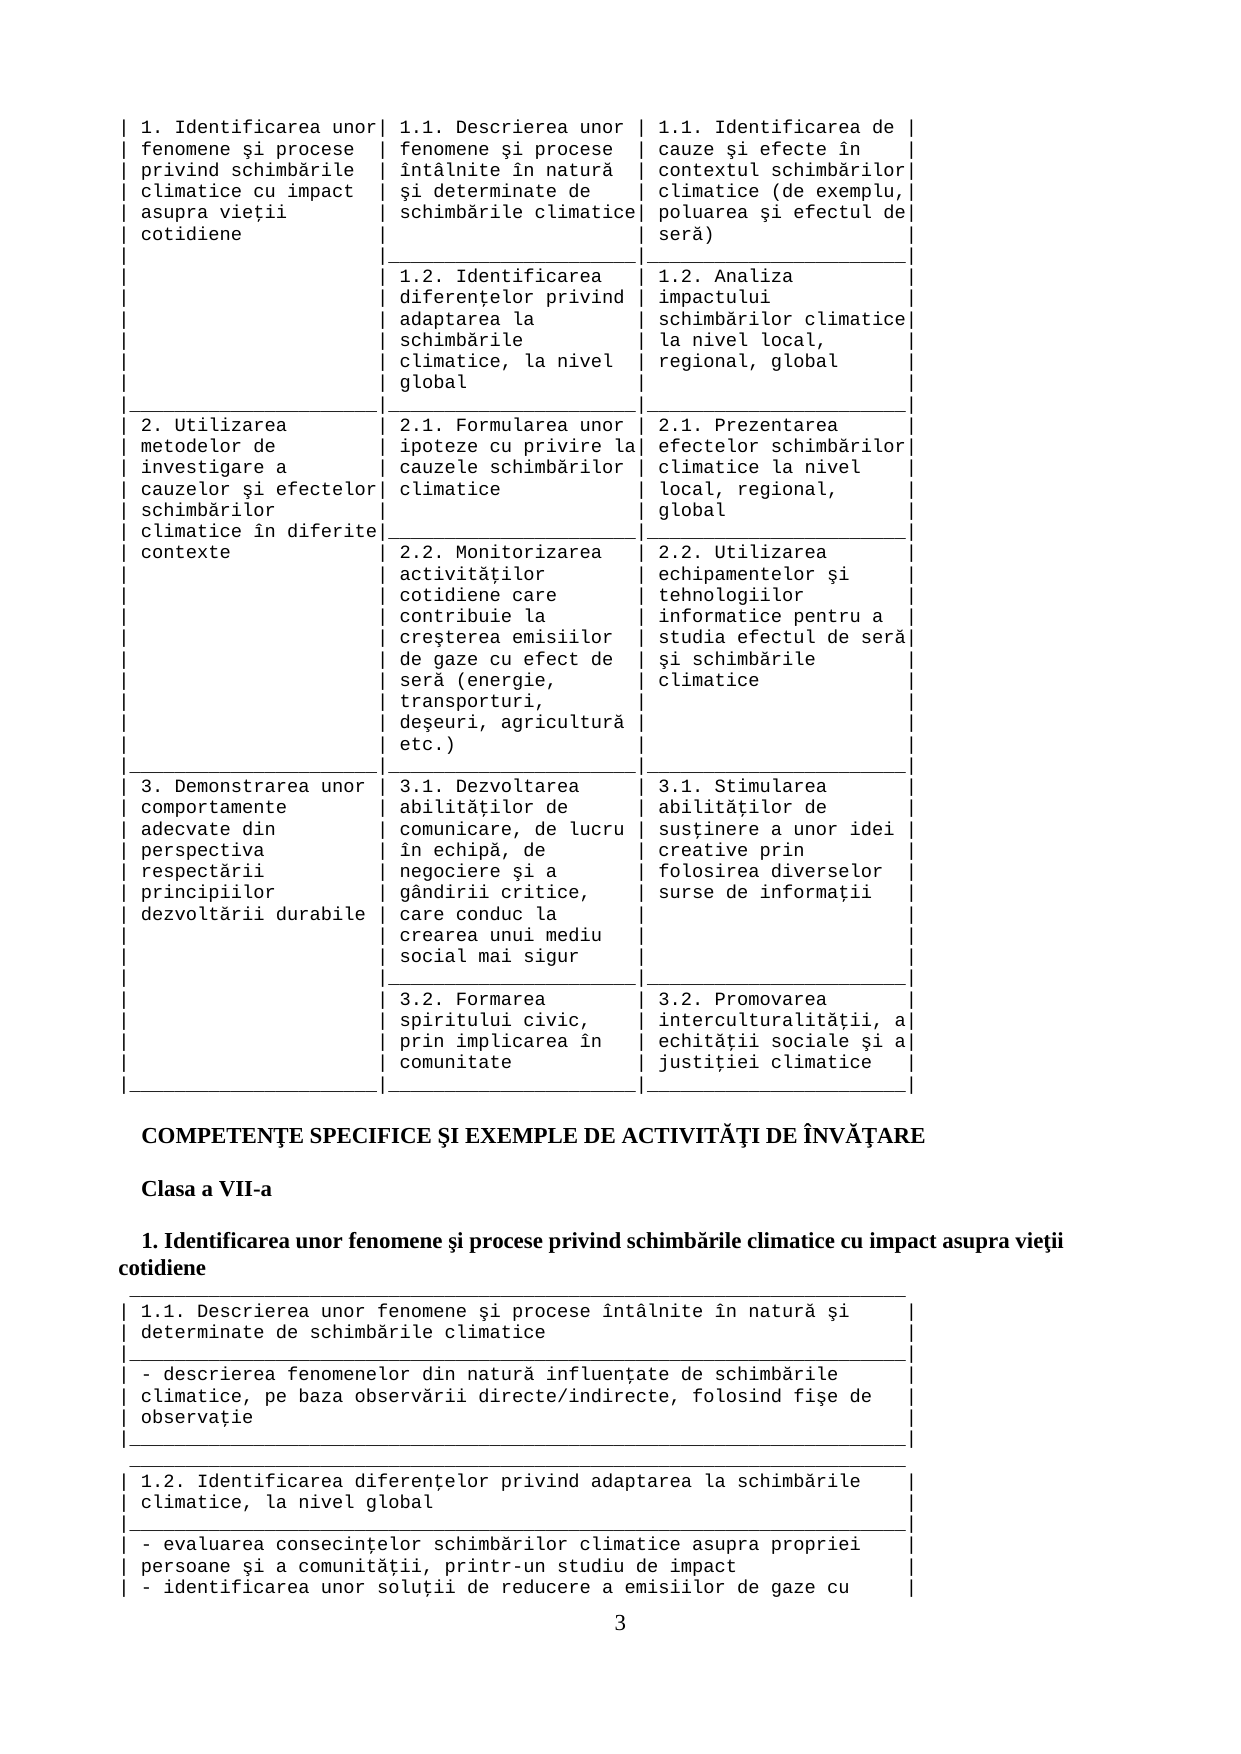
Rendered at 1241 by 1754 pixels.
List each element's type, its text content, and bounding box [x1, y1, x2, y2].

text | schimbărilor | | global | [118, 501, 1122, 522]
text | climatice cu impact | şi determinate de | climatice (de exemplu,| [118, 182, 1122, 203]
text | climatice, pe baza observării directe/indirecte, folosind fişe de | [118, 1386, 1122, 1408]
text | determinate de schimbările climatice | [118, 1323, 1122, 1344]
text | | contribuie la | informatice pentru a | [118, 607, 1122, 628]
text | respectării | negociere şi a | folosirea diverselor | [118, 862, 1122, 883]
text | | deşeuri, agricultură | | [118, 713, 1122, 734]
text | adecvate din | comunicare, de lucru | susţinere a unor idei | [118, 819, 1122, 841]
text | - evaluarea consecinţelor schimbărilor climatice asupra propriei | [118, 1535, 1122, 1556]
text | | crearea unui mediu | | [118, 926, 1122, 947]
text | | climatice, la nivel | regional, global | [118, 352, 1122, 373]
text | |______________________|_______________________| [118, 968, 1122, 989]
text | | adaptarea la | schimbărilor climatice| [118, 309, 1122, 331]
text | | etc.) | | [118, 734, 1122, 756]
text _____________________________________________________________________ [118, 1450, 1122, 1471]
text | 1.1. Descrierea unor fenomene şi procese întâlnite în natură şi | [118, 1301, 1122, 1323]
text |_____________________________________________________________________| [118, 1429, 1122, 1450]
text | | transporturi, | | [118, 692, 1122, 713]
text | | cotidiene care | tehnologiilor | [118, 586, 1122, 607]
text 1. Identificarea unor fenomene şi procese privind schimbările climatice cu impact asupra vieţii cotidiene [118, 1227, 1122, 1280]
text | principiilor | gândirii critice, | surse de informaţii | [118, 883, 1122, 904]
text |______________________|______________________|_______________________| [118, 394, 1122, 416]
text | perspectiva | în echipă, de | creative prin | [118, 841, 1122, 862]
text | cauzelor şi efectelor| climatice | local, regional, | [118, 479, 1122, 501]
text | contexte | 2.2. Monitorizarea | 2.2. Utilizarea | [118, 543, 1122, 564]
text | investigare a | cauzele schimbărilor | climatice la nivel | [118, 458, 1122, 479]
text |_____________________________________________________________________| [118, 1514, 1122, 1535]
text |______________________|______________________|_______________________| [118, 1074, 1122, 1096]
text | comportamente | abilităţilor de | abilităţilor de | [118, 798, 1122, 819]
text | | seră (energie, | climatice | [118, 671, 1122, 692]
text | cotidiene | | seră) | [118, 224, 1122, 246]
text | climatice în diferite|______________________|_______________________| [118, 522, 1122, 543]
text | | spiritului civic, | interculturalităţii, a| [118, 1011, 1122, 1032]
text | | prin implicarea în | echităţii sociale şi a| [118, 1032, 1122, 1053]
text | | global | | [118, 373, 1122, 394]
text | | diferenţelor privind | impactului | [118, 288, 1122, 309]
text | 2. Utilizarea | 2.1. Formularea unor | 2.1. Prezentarea | [118, 416, 1122, 437]
text | 1. Identificarea unor| 1.1. Descrierea unor | 1.1. Identificarea de | [118, 118, 1122, 139]
text | - identificarea unor soluţii de reducere a emisiilor de gaze cu | [118, 1578, 1122, 1599]
text | | creşterea emisiilor | studia efectul de seră| [118, 628, 1122, 649]
text |______________________|______________________|_______________________| [118, 756, 1122, 777]
text | dezvoltării durabile | care conduc la | | [118, 904, 1122, 926]
text | | 1.2. Identificarea | 1.2. Analiza | [118, 267, 1122, 288]
text | | 3.2. Formarea | 3.2. Promovarea | [118, 989, 1122, 1011]
text | climatice, la nivel global | [118, 1493, 1122, 1514]
text | asupra vieţii | schimbările climatice| poluarea şi efectul de| [118, 203, 1122, 224]
text | privind schimbările | întâlnite în natură | contextul schimbărilor| [118, 161, 1122, 182]
text | | comunitate | justiţiei climatice | [118, 1053, 1122, 1074]
text | 1.2. Identificarea diferenţelor privind adaptarea la schimbările | [118, 1471, 1122, 1493]
text | persoane şi a comunităţii, printr-un studiu de impact | [118, 1556, 1122, 1578]
text | 3. Demonstrarea unor | 3.1. Dezvoltarea | 3.1. Stimularea | [118, 777, 1122, 798]
text | - descrierea fenomenelor din natură influenţate de schimbările | [118, 1365, 1122, 1386]
text | observaţie | [118, 1408, 1122, 1429]
text | fenomene şi procese | fenomene şi procese | cauze şi efecte în | [118, 139, 1122, 161]
text COMPETENŢE SPECIFICE ŞI EXEMPLE DE ACTIVITĂŢI DE ÎNVĂŢARE [118, 1122, 1122, 1148]
text _____________________________________________________________________ [118, 1280, 1122, 1301]
text | |______________________|_______________________| [118, 246, 1122, 267]
text | | de gaze cu efect de | şi schimbările | [118, 649, 1122, 671]
text | | social mai sigur | | [118, 947, 1122, 968]
text | | schimbările | la nivel local, | [118, 331, 1122, 352]
text | | activităţilor | echipamentelor şi | [118, 564, 1122, 586]
text Clasa a VII-a [118, 1175, 1122, 1201]
text |_____________________________________________________________________| [118, 1344, 1122, 1365]
text | metodelor de | ipoteze cu privire la| efectelor schimbărilor| [118, 437, 1122, 458]
